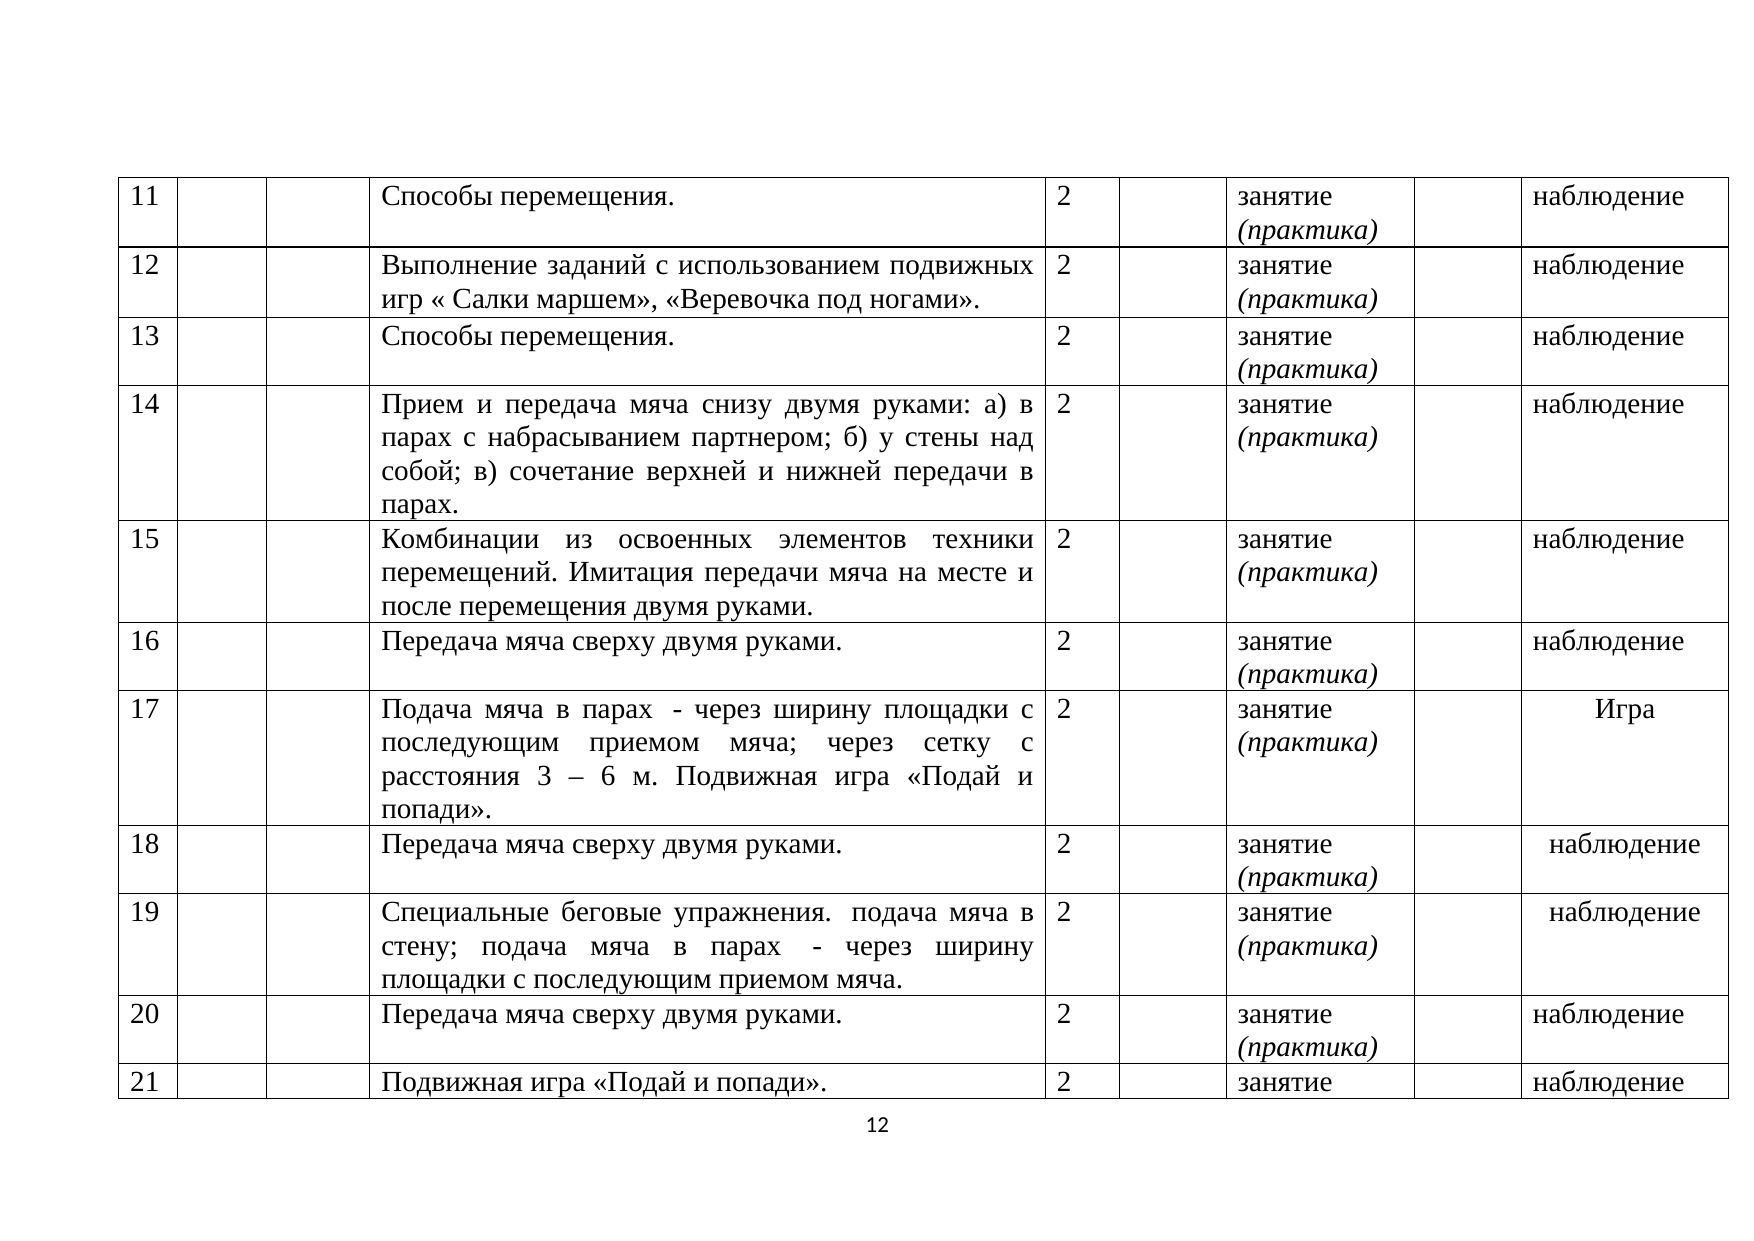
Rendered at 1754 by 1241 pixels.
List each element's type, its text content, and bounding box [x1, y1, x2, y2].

table_cell [267, 521, 369, 622]
table_cell 2 [1046, 996, 1119, 1063]
table_cell Передача мяча сверху двумя руками. [370, 623, 1045, 690]
table_cell 2 [1046, 1064, 1119, 1097]
table_cell занятие (практика) [1227, 521, 1414, 622]
table_cell 2 [1046, 248, 1119, 317]
table_cell [1120, 178, 1226, 246]
table_cell [1120, 826, 1226, 893]
table_cell [267, 248, 369, 317]
table_cell 20 [119, 996, 177, 1063]
table_cell 12 [119, 248, 177, 317]
table_cell [267, 691, 369, 825]
table_cell наблюдение [1522, 894, 1728, 995]
table_cell наблюдение [1522, 178, 1728, 246]
table_cell [178, 248, 266, 317]
table_cell [1120, 996, 1226, 1063]
table_cell 21 [119, 1064, 177, 1097]
table_cell [267, 178, 369, 246]
table_cell занятие (практика) [1227, 996, 1414, 1063]
table_cell занятие (практика) [1227, 623, 1414, 690]
table_cell [1120, 521, 1226, 622]
table_cell [1120, 691, 1226, 825]
table_cell [1415, 996, 1521, 1063]
table_cell [1415, 386, 1521, 520]
table_cell Способы перемещения. [370, 318, 1045, 385]
table_cell [267, 623, 369, 690]
table_cell [1415, 1064, 1521, 1097]
table_cell [178, 1064, 266, 1097]
table_cell наблюдение [1522, 386, 1728, 520]
table_cell [1415, 521, 1521, 622]
table_cell 13 [119, 318, 177, 385]
table_cell Комбинации из освоенных элементов техники перемещений. Имитация передачи мяча на месте и после перемещения двумя руками. [370, 521, 1045, 622]
table_cell Способы перемещения. [370, 178, 1045, 246]
table_cell занятие (практика) [1227, 178, 1414, 246]
table_cell 2 [1046, 691, 1119, 825]
table_cell [1120, 623, 1226, 690]
table_cell [178, 623, 266, 690]
table_cell занятие (практика) [1227, 386, 1414, 520]
table_cell [1415, 248, 1521, 317]
table_cell [1415, 894, 1521, 995]
table_cell занятие (практика) [1227, 248, 1414, 317]
table_cell [1120, 386, 1226, 520]
table_cell [267, 826, 369, 893]
table_cell [267, 996, 369, 1063]
table_cell 17 [119, 691, 177, 825]
table_cell 2 [1046, 623, 1119, 690]
table_cell [178, 996, 266, 1063]
table_cell 11 [119, 178, 177, 246]
table_cell Передача мяча сверху двумя руками. [370, 996, 1045, 1063]
table_cell занятие (практика) [1227, 894, 1414, 995]
table_cell [1415, 623, 1521, 690]
table_cell [178, 894, 266, 995]
table_cell [178, 178, 266, 246]
table_cell 2 [1046, 386, 1119, 520]
table_cell 2 [1046, 178, 1119, 246]
table_cell наблюдение [1522, 623, 1728, 690]
table_cell [267, 1064, 369, 1097]
table_cell 18 [119, 826, 177, 893]
table_cell [267, 318, 369, 385]
table_cell [178, 318, 266, 385]
table_cell Игра [1522, 691, 1728, 825]
table_cell 2 [1046, 318, 1119, 385]
table_cell [1415, 178, 1521, 246]
table_cell занятие (практика) [1227, 826, 1414, 893]
table_cell [1415, 318, 1521, 385]
table_cell 19 [119, 894, 177, 995]
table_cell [370, 1064, 1045, 1097]
table_cell наблюдение [1522, 1064, 1728, 1097]
table_cell [1120, 1064, 1226, 1097]
table_cell занятие (практика) [1227, 1064, 1414, 1097]
table_cell [1415, 691, 1521, 825]
table_cell [178, 386, 266, 520]
table_cell [178, 826, 266, 893]
table_cell занятие (практика) [1227, 691, 1414, 825]
table_cell 15 [119, 521, 177, 622]
table_cell занятие (практика) [1227, 318, 1414, 385]
table_cell наблюдение [1522, 826, 1728, 893]
table_cell Передача мяча сверху двумя руками. [370, 826, 1045, 893]
table_cell [1415, 826, 1521, 893]
table_cell наблюдение [1522, 248, 1728, 317]
table_cell наблюдение [1522, 318, 1728, 385]
table_cell [267, 894, 369, 995]
table_cell 2 [1046, 826, 1119, 893]
table_cell 2 [1046, 521, 1119, 622]
table_cell [1120, 248, 1226, 317]
table_cell 14 [119, 386, 177, 520]
table_cell [1120, 318, 1226, 385]
table_cell 16 [119, 623, 177, 690]
table_cell Выполнение заданий с использованием подвижных игр « Салки маршем», «Веревочка под ногами». [370, 248, 1045, 317]
table_cell Подача мяча в парах - через ширину площадки с последующим приемом мяча; через сетку с расстояния 3 – 6 м. Подвижная игра «Подай и попади». [370, 691, 1045, 825]
table_cell Прием и передача мяча снизу двумя руками: а) в парах с набрасыванием партнером; б) у стены над собой; в) сочетание верхней и нижней передачи в парах. [370, 386, 1045, 520]
table_cell Специальные беговые упражнения. подача мяча в стену; подача мяча в парах - через ширину площадки с последующим приемом мяча. [370, 894, 1045, 995]
table_cell [267, 386, 369, 520]
table_cell 2 [1046, 894, 1119, 995]
table_cell [1120, 894, 1226, 995]
table_cell наблюдение [1522, 521, 1728, 622]
table_cell [178, 691, 266, 825]
table_cell наблюдение [1522, 996, 1728, 1063]
table_cell [178, 521, 266, 622]
